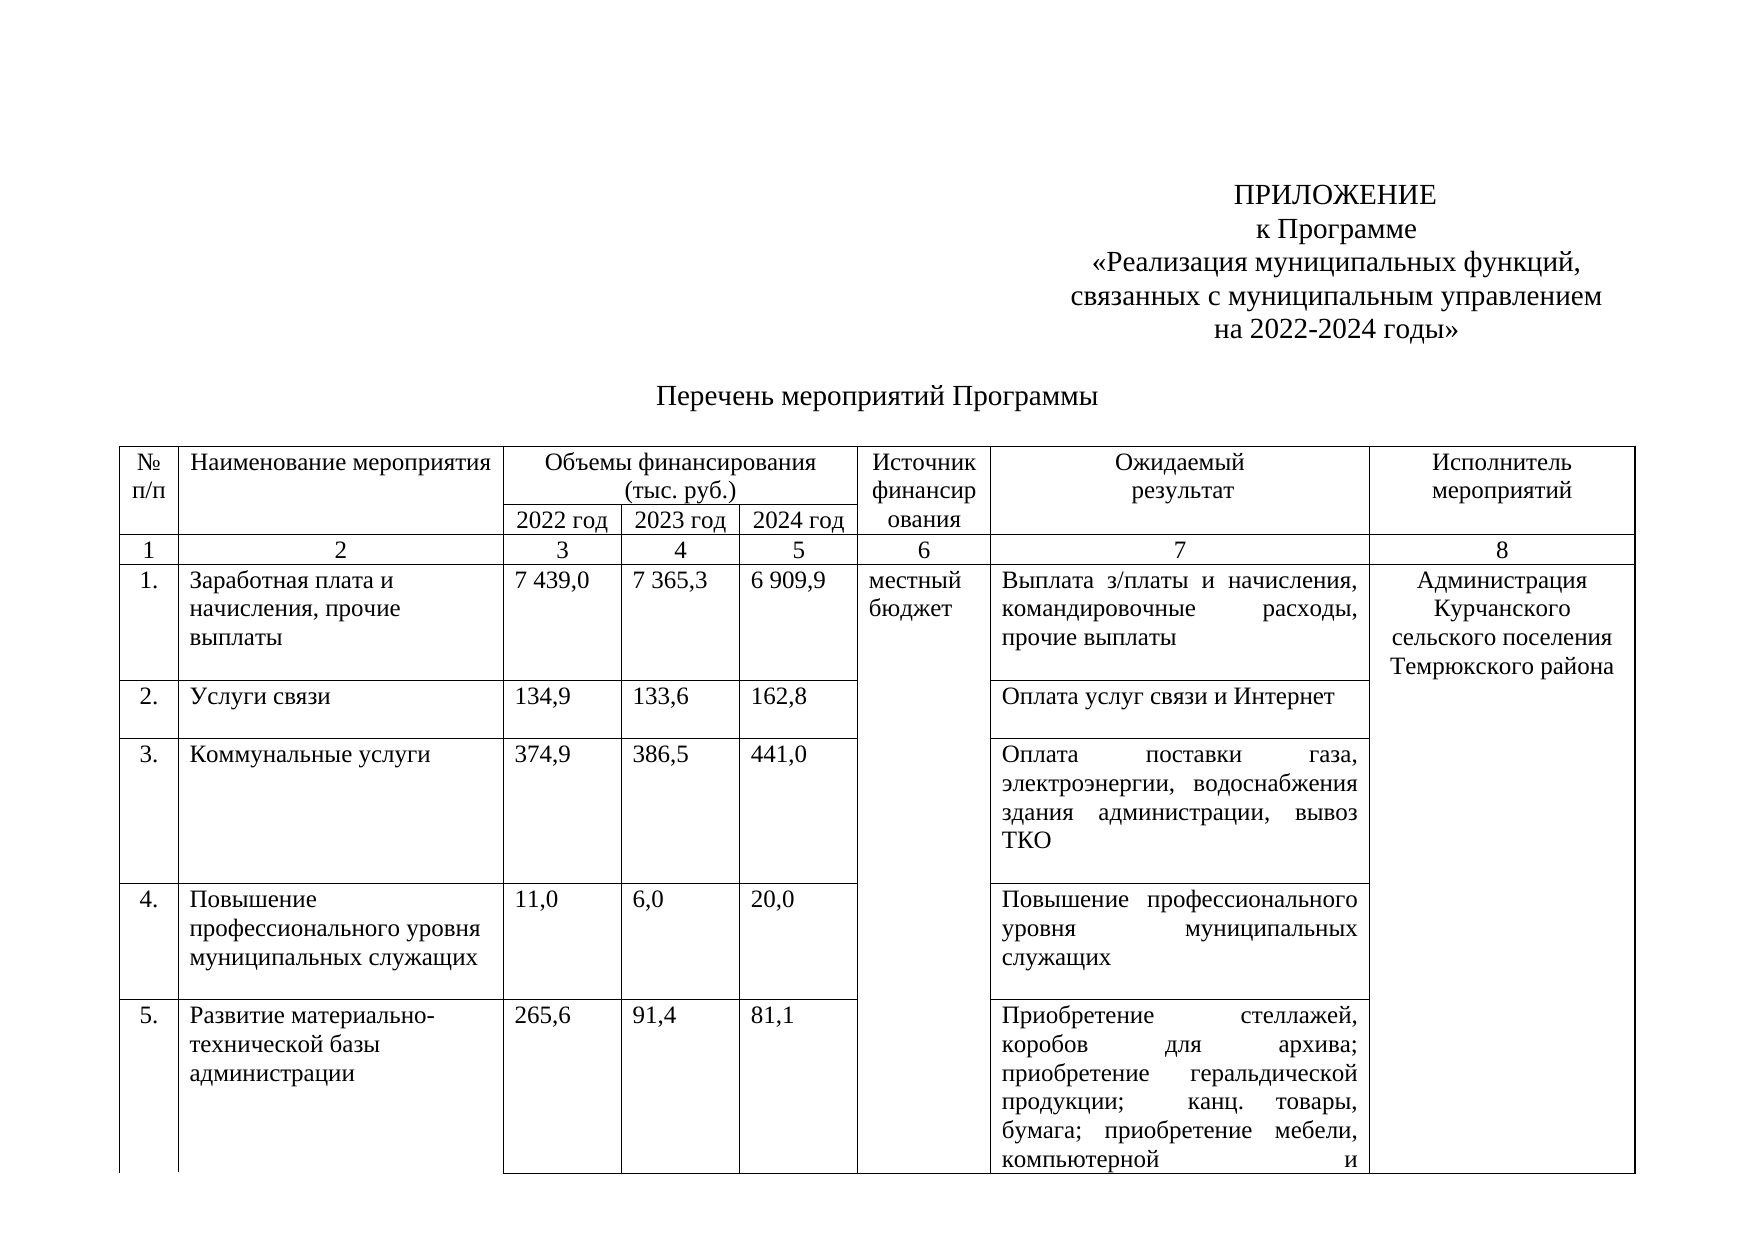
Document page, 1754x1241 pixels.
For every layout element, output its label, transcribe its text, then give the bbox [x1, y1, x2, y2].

text «Реализация муниципальных функций, связанных с муниципальным управлением [1037, 244, 1636, 311]
table_cell 5 [740, 535, 857, 564]
text ПРИЛОЖЕНИЕ [118, 177, 1636, 211]
table_cell 7 [991, 535, 1369, 564]
table_cell местный бюджет [858, 565, 990, 1173]
table_header Объемы финансирования (тыс. руб.) [504, 447, 857, 504]
table_cell 6,0 [622, 884, 739, 999]
table_cell 162,8 [740, 681, 857, 738]
table_cell 1. [120, 565, 178, 680]
table_cell Администрация Курчанского сельского поселения Темрюкского района [1370, 565, 1634, 1173]
table_cell 81,1 [740, 1000, 857, 1173]
table_cell 4. [120, 884, 178, 999]
table_cell Заработная плата и начисления, прочие выплаты [179, 565, 503, 680]
table_header Ожидаемый результат [991, 447, 1369, 534]
table_cell 3 [504, 535, 621, 564]
table_cell Повышение профессионального уровня муниципальных служащих [179, 884, 503, 999]
table_cell Повышение профессионального уровня муниципальных служащих [991, 884, 1369, 999]
table_cell Оплата услуг связи и Интернет [991, 681, 1369, 738]
table_cell 91,4 [622, 1000, 739, 1173]
text на 2022-2024 годы» [1037, 311, 1636, 345]
table_cell Оплата поставки газа, электроэнергии, водоснабжения здания администрации, вывоз ТКО [991, 739, 1369, 883]
table_cell 5. [120, 1000, 178, 1173]
table_header Источник финансирования [858, 447, 990, 534]
table_cell 2022 год [504, 505, 621, 534]
table_cell Коммунальные услуги [179, 739, 503, 883]
table_cell 2. [120, 681, 178, 738]
table_cell 133,6 [622, 681, 739, 738]
table_cell 1 [120, 535, 178, 564]
table_cell Выплата з/платы и начисления, командировочные расходы, прочие выплаты [991, 565, 1369, 680]
table_cell 386,5 [622, 739, 739, 883]
table_cell 2023 год [622, 505, 739, 534]
table_header Наименование мероприятия [179, 447, 503, 534]
table_cell 8 [1370, 535, 1634, 564]
table_cell 2024 год [740, 505, 857, 534]
table_cell 3. [120, 739, 178, 883]
table_cell 4 [622, 535, 739, 564]
text к Программе [1037, 211, 1636, 244]
table_cell 2 [179, 535, 503, 564]
table_cell 20,0 [740, 884, 857, 999]
table_header № п/п [120, 447, 178, 534]
table_cell 7 365,3 [622, 565, 739, 680]
table_cell 11,0 [504, 884, 621, 999]
table_cell 6 909,9 [740, 565, 857, 680]
table_cell 374,9 [504, 739, 621, 883]
table_cell 7 439,0 [504, 565, 621, 680]
table_cell 6 [858, 535, 990, 564]
table_header Исполнитель мероприятий [1370, 447, 1634, 534]
table_cell 134,9 [504, 681, 621, 738]
table_cell Услуги связи [179, 681, 503, 738]
table_cell Развитие материально-технической базы администрации [178, 1000, 503, 1173]
text Перечень мероприятий Программы [118, 378, 1636, 412]
table_cell 265,6 [504, 1000, 621, 1173]
table_cell 441,0 [740, 739, 857, 883]
